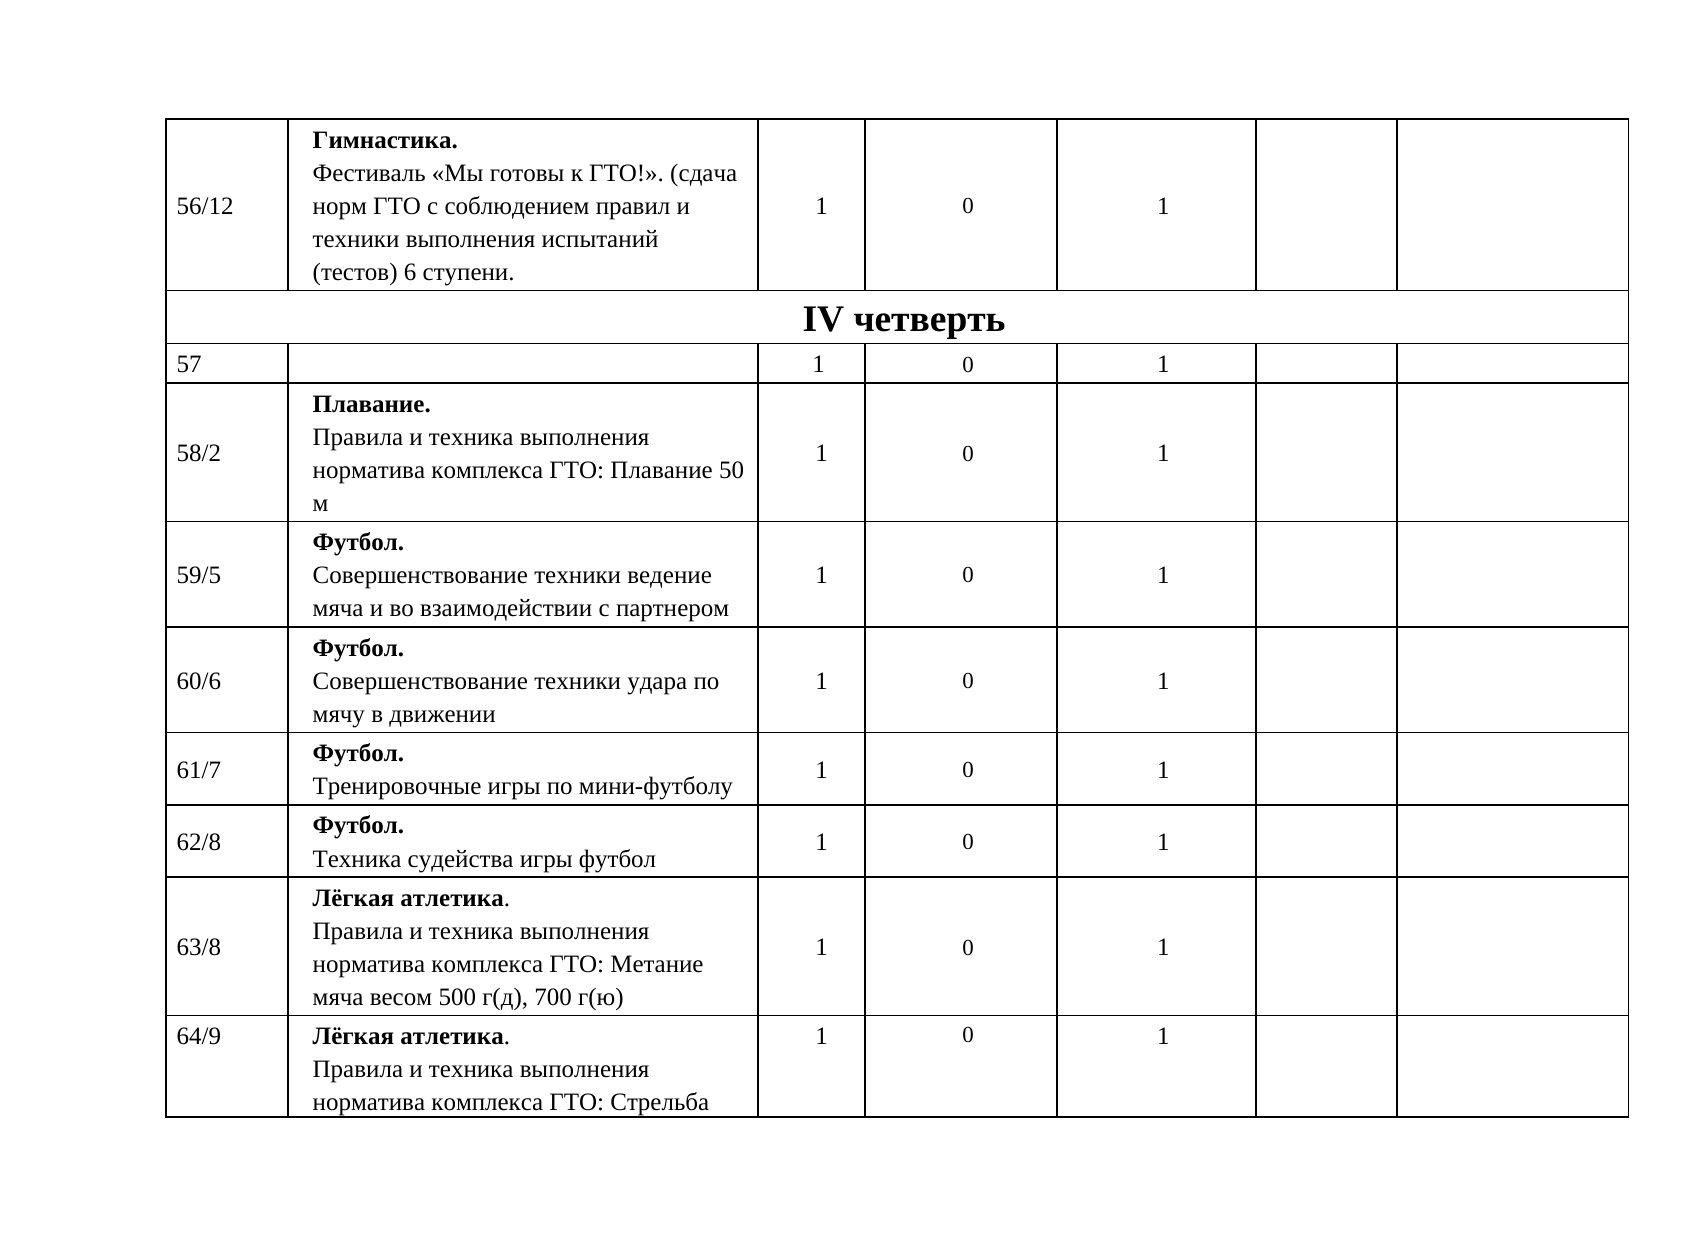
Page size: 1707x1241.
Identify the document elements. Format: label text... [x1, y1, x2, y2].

table_cell [1398, 628, 1628, 731]
table_cell 59/5 [167, 522, 287, 626]
table_cell 63/8 [167, 878, 287, 1015]
table_cell 1 [759, 733, 864, 804]
table_cell [1398, 878, 1628, 1015]
table_cell 57 [167, 344, 287, 382]
table_cell 0 [866, 806, 1056, 876]
table_cell 1 [759, 344, 864, 382]
table_cell [1398, 1016, 1628, 1116]
table_cell [1257, 384, 1396, 521]
table_cell 56/12 [167, 120, 287, 289]
table_cell 61/7 [167, 733, 287, 804]
table_cell [1398, 344, 1628, 382]
table_cell [1398, 806, 1628, 876]
table_cell [1257, 1016, 1396, 1116]
table_cell 1 [759, 384, 864, 521]
table_cell 1 [759, 120, 864, 289]
table_cell 1 [1058, 384, 1255, 521]
table_cell 62/8 [167, 806, 287, 876]
table_cell [1257, 344, 1396, 382]
table_cell 0 [866, 628, 1056, 731]
table_cell IV четверть [167, 291, 1628, 343]
table_cell Футбол. Совершенствование техники удара по мячу в движении [289, 628, 757, 731]
table_cell 0 [866, 733, 1056, 804]
table_cell Футбол. Совершенствование техники ведение мяча и во взаимодействии с партнером [289, 522, 757, 626]
table_cell [1398, 522, 1628, 626]
table_cell 1 [1058, 522, 1255, 626]
table_cell [1257, 878, 1396, 1015]
table_cell 1 [1058, 1016, 1255, 1116]
table_cell [1257, 628, 1396, 731]
table_cell 0 [866, 120, 1056, 289]
table_cell 1 [1058, 120, 1255, 289]
table_cell 58/2 [167, 384, 287, 521]
table_cell [289, 344, 757, 382]
table_cell 1 [1058, 628, 1255, 731]
table_cell Футбол. Техника судейства игры футбол [289, 806, 757, 876]
table_cell 1 [1058, 806, 1255, 876]
table_cell [1257, 806, 1396, 876]
table_cell 0 [866, 1016, 1056, 1116]
table_cell 64/9 [167, 1016, 287, 1116]
table_cell [1398, 384, 1628, 521]
table_cell [1257, 522, 1396, 626]
table_cell 0 [866, 384, 1056, 521]
table_cell [1398, 120, 1628, 289]
table_cell 1 [1058, 878, 1255, 1015]
table_cell 60/6 [167, 628, 287, 731]
table_cell 1 [1058, 344, 1255, 382]
table_cell [1257, 120, 1396, 289]
table_cell 1 [759, 806, 864, 876]
table_cell Футбол. Тренировочные игры по мини-футболу [289, 733, 757, 804]
table_cell [1257, 733, 1396, 804]
table_cell 0 [866, 344, 1056, 382]
table_cell 1 [759, 878, 864, 1015]
table_cell 1 [759, 628, 864, 731]
table_cell 0 [866, 522, 1056, 626]
table_cell Плавание. Правила и техника выполнения норматива комплекса ГТО: Плавание 50 м [289, 384, 757, 521]
table_cell 1 [759, 522, 864, 626]
table_cell 1 [1058, 733, 1255, 804]
table_cell [1398, 733, 1628, 804]
table_cell Гимнастика. Фестиваль «Мы готовы к ГТО!». (сдача норм ГТО с соблюдением правил и техники выполнения испытаний (тестов) 6 ступени. [289, 120, 757, 289]
table_cell Лёгкая атлетика. Правила и техника выполнения норматива комплекса ГТО: Метание мяча весом 500 г(д), 700 г(ю) [289, 878, 757, 1015]
table_cell 1 [759, 1016, 864, 1116]
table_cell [289, 1016, 757, 1116]
table_cell 0 [866, 878, 1056, 1015]
